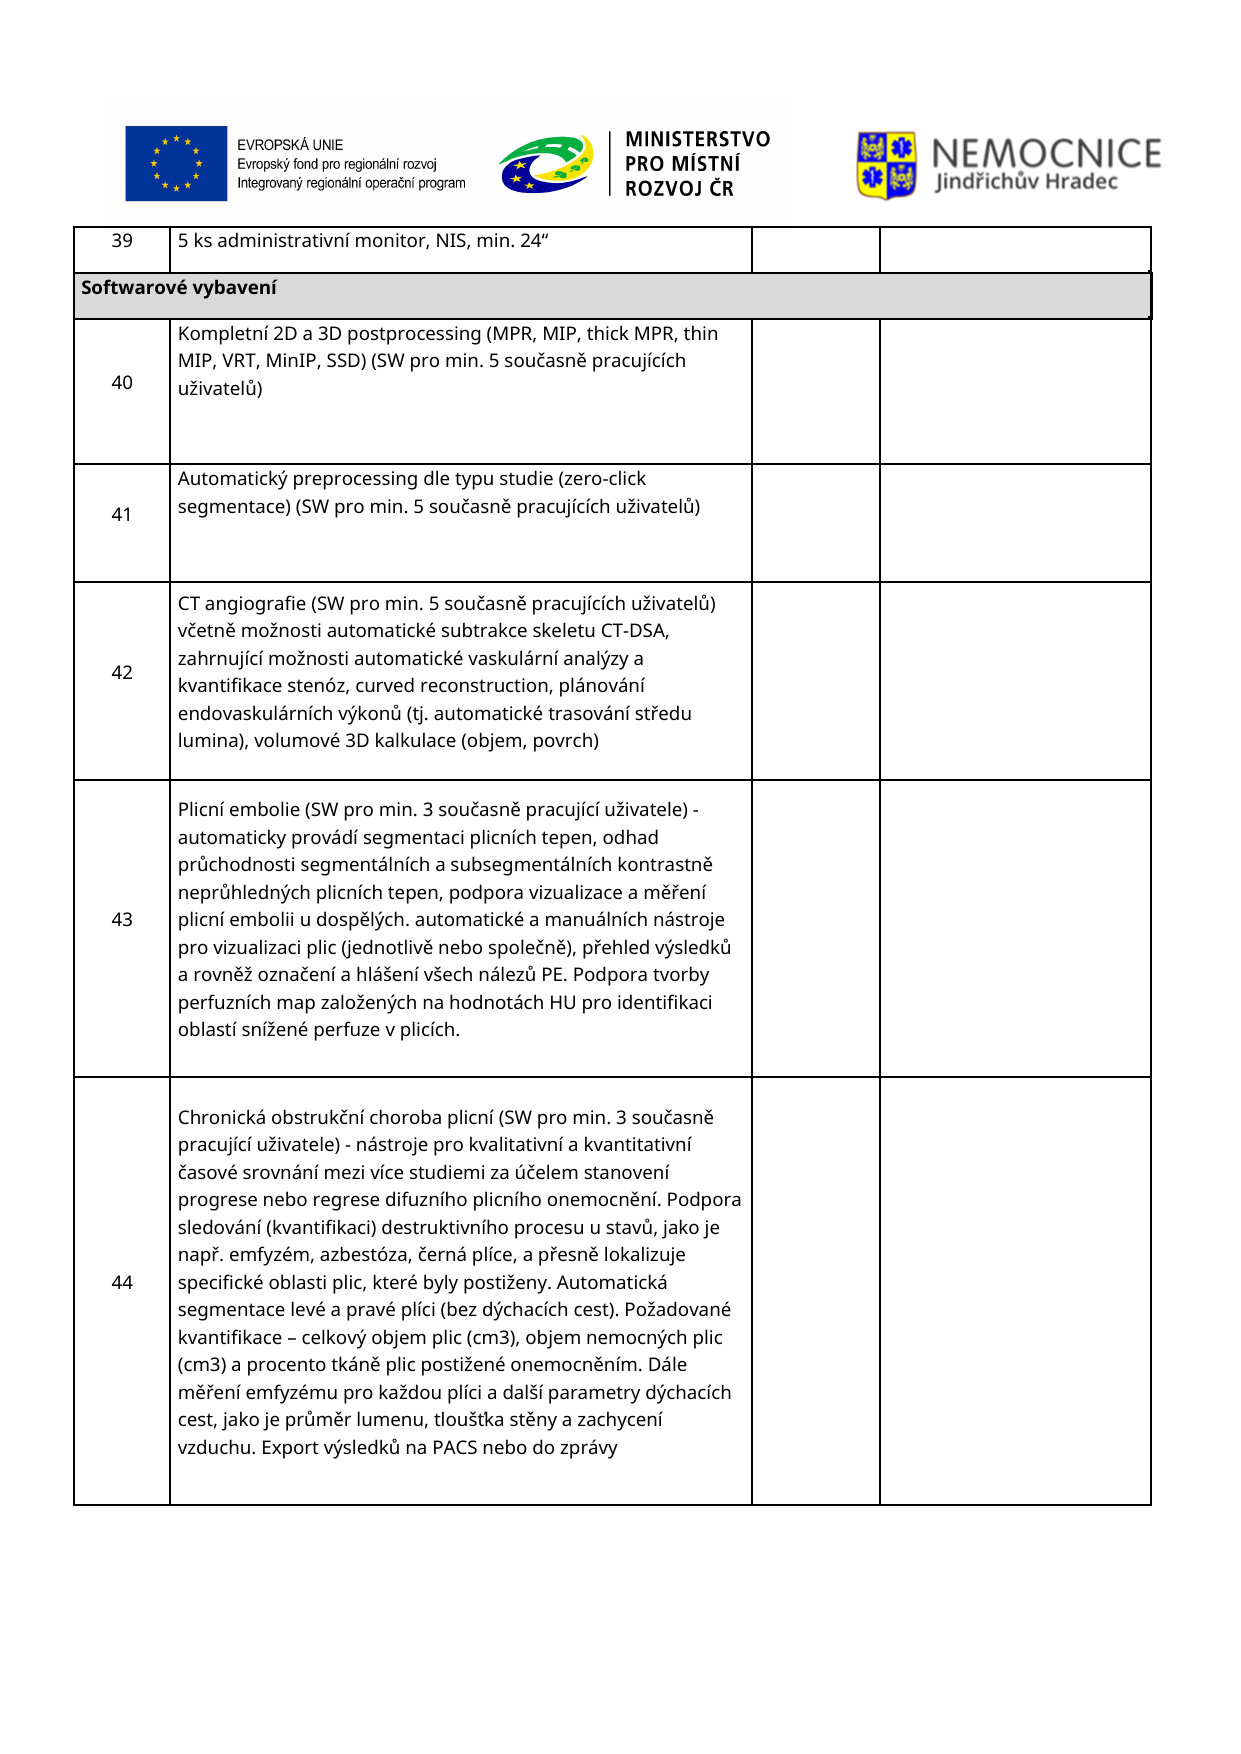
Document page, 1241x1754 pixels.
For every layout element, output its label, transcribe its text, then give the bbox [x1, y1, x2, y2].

table_cell CT angiografie (SW pro min. 5 současně pracujících uživatelů) včetně možnosti automatické subtrakce skeletu CT-DSA, zahrnující možnosti automatické vaskulární analýzy a kvantifikace stenóz, curved reconstruction, plánování endovaskulárních výkonů (tj. automatické trasování středu lumina), volumové 3D kalkulace (objem, povrch) [171, 583, 751, 779]
table_cell [881, 1078, 1150, 1504]
picture [103, 100, 792, 226]
table_cell 41 [75, 465, 169, 581]
table_cell 40 [75, 320, 169, 463]
table_cell [753, 465, 879, 581]
table_cell Chronická obstrukční choroba plicní (SW pro min. 3 současně pracující uživatele) - nástroje pro kvalitativní a kvantitativní časové srovnání mezi více studiemi za účelem stanovení progrese nebo regrese difuzního plicního onemocnění. Podpora sledování (kvantifikaci) destruktivního procesu u stavů, jako je např. emfyzém, azbestóza, černá plíce, a přesně lokalizuje specifické oblasti plic, které byly postiženy. Automatická segmentace levé a pravé plíci (bez dýchacích cest). Požadované kvantifikace – celkový objem plic (cm3), objem nemocných plic (cm3) a procento tkáně plic postižené onemocněním. Dále měření emfyzému pro každou plíci a další parametry dýchacích cest, jako je průměr lumenu, tloušťka stěny a zachycení vzduchu. Export výsledků na PACS nebo do zprávy [171, 1078, 751, 1504]
table_cell Kompletní 2D a 3D postprocessing (MPR, MIP, thick MPR, thin MIP, VRT, MinIP, SSD) (SW pro min. 5 současně pracujících uživatelů) [171, 320, 751, 463]
table_cell Automatický preprocessing dle typu studie (zero-click segmentace) (SW pro min. 5 současně pracujících uživatelů) [171, 465, 751, 581]
table_cell [881, 228, 1150, 272]
table_cell 5 ks administrativní monitor, NIS, min. 24“ [171, 228, 751, 272]
table_cell [881, 465, 1150, 581]
table_cell 43 [75, 781, 169, 1076]
table_cell 44 [75, 1078, 169, 1504]
table_cell 39 [75, 228, 169, 272]
table_cell Plicní embolie (SW pro min. 3 současně pracující uživatele) - automaticky provádí segmentaci plicních tepen, odhad průchodnosti segmentálních a subsegmentálních kontrastně neprůhledných plicních tepen, podpora vizualizace a měření plicní embolii u dospělých. automatické a manuálních nástroje pro vizualizaci plic (jednotlivě nebo společně), přehled výsledků a rovněž označení a hlášení všech nálezů PE. Podpora tvorby perfuzních map založených na hodnotách HU pro identifikaci oblastí snížené perfuze v plicích. [171, 781, 751, 1076]
picture [831, 121, 1192, 210]
table_cell 42 [75, 583, 169, 779]
table_cell [881, 781, 1150, 1076]
table_cell [753, 228, 879, 272]
table_cell [881, 583, 1150, 779]
table_cell [753, 781, 879, 1076]
table_cell [753, 1078, 879, 1504]
table_cell [881, 320, 1150, 463]
table_cell [753, 320, 879, 463]
table_cell [753, 583, 879, 779]
table_cell Softwarové vybavení [75, 274, 1150, 318]
